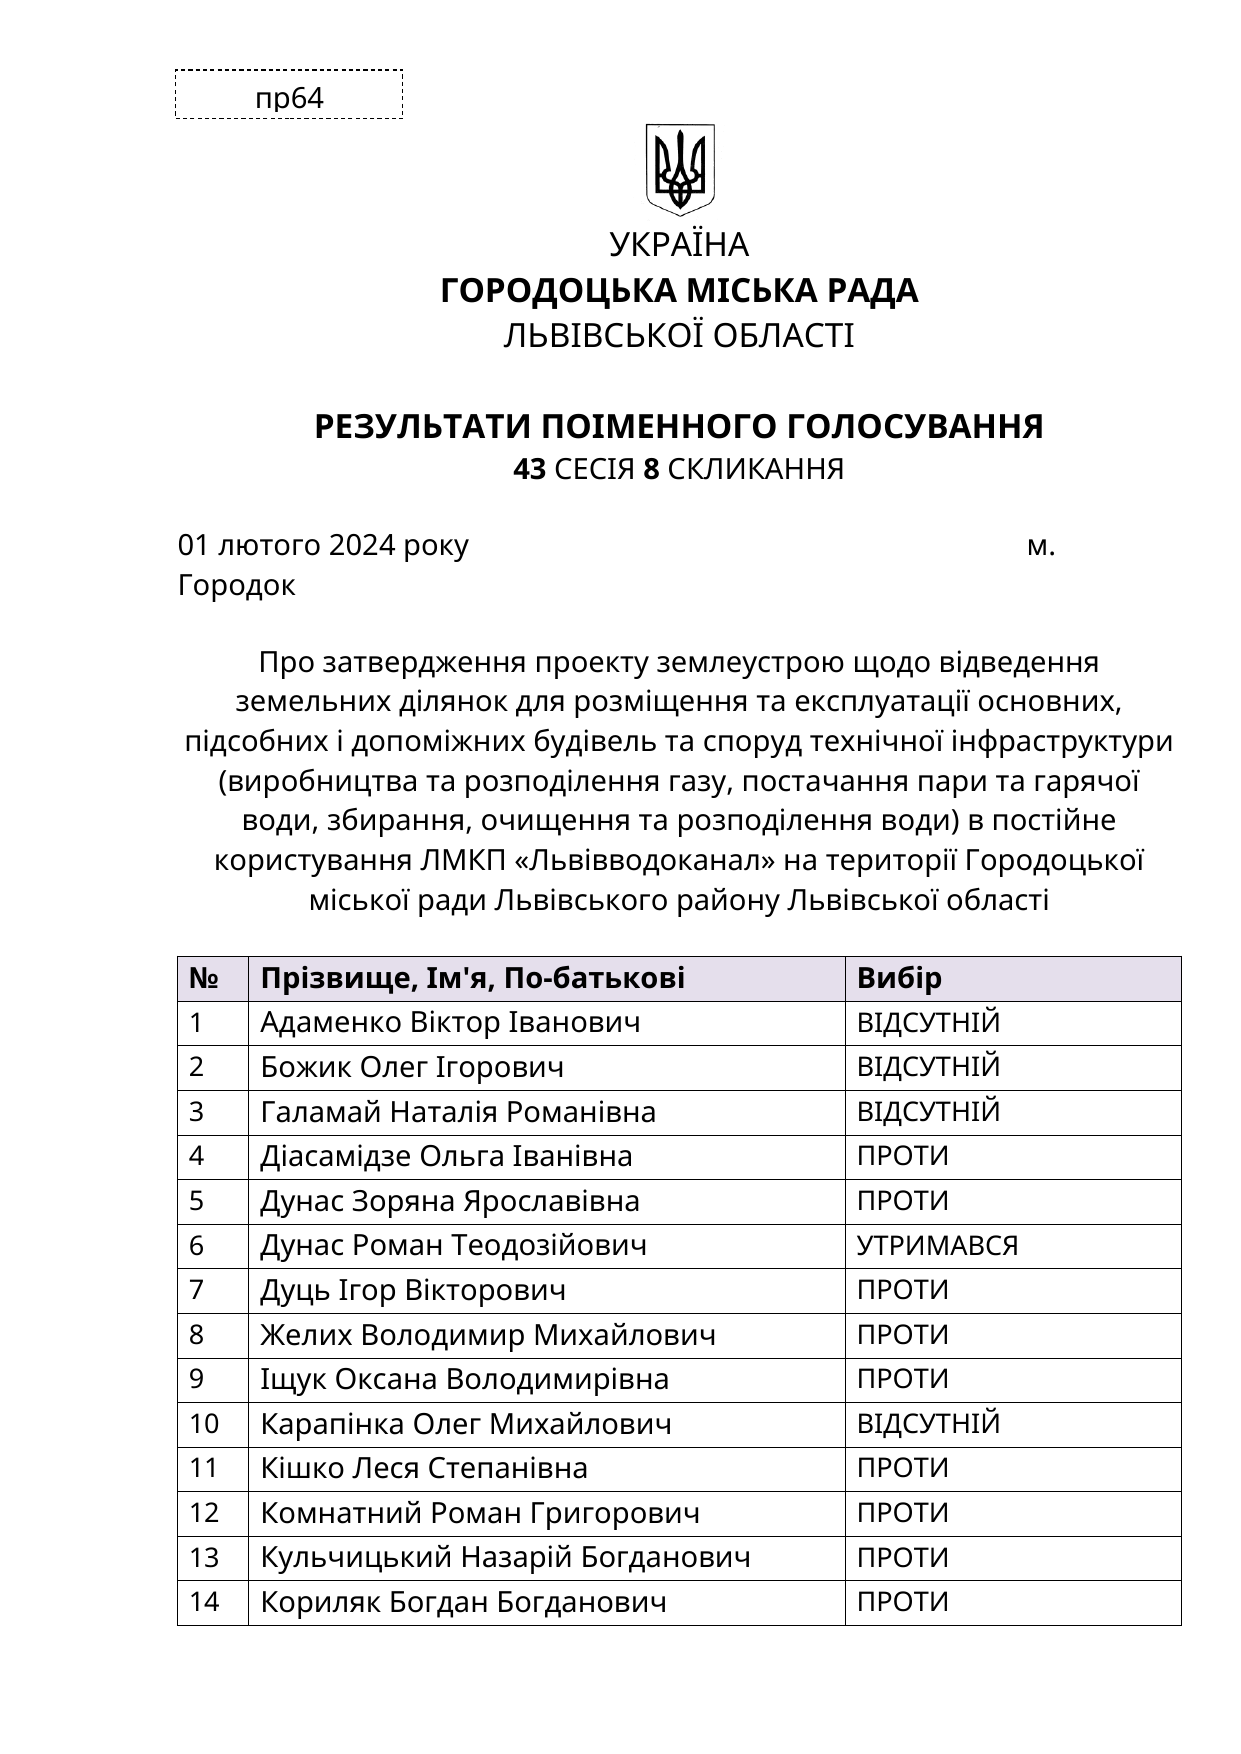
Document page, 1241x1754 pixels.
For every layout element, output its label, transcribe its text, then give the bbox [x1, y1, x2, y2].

table_cell 10 [178, 1403, 248, 1447]
table_cell ВІДСУТНІЙ [846, 1091, 1181, 1134]
text 01 лютого 2024 року м. Городок [177, 525, 1181, 604]
table_cell ВІДСУТНІЙ [846, 1403, 1181, 1447]
table_cell Кориляк Богдан Богданович [249, 1581, 845, 1625]
table_cell ПРОТИ [846, 1448, 1181, 1491]
picture [633, 118, 726, 221]
table_cell 6 [178, 1225, 248, 1268]
table_cell Комнатний Роман Григорович [249, 1492, 845, 1536]
table_cell Кішко Леся Степанівна [249, 1448, 845, 1491]
table_cell ПРОТИ [846, 1180, 1181, 1224]
table_cell ПРОТИ [846, 1581, 1181, 1625]
table_cell 3 [178, 1091, 248, 1134]
table_cell УТРИМАВСЯ [846, 1225, 1181, 1268]
text УКРАЇНА [177, 221, 1181, 266]
table_cell Адаменко Віктор Іванович [249, 1002, 845, 1045]
table_cell 4 [178, 1136, 248, 1179]
table_cell ПРОТИ [846, 1136, 1181, 1179]
table_cell ПРОТИ [846, 1537, 1181, 1580]
table_cell 12 [178, 1492, 248, 1536]
table_cell ПРОТИ [846, 1314, 1181, 1357]
table_cell Карапінка Олег Михайлович [249, 1403, 845, 1447]
table_cell Дуць Ігор Вікторович [249, 1269, 845, 1313]
text 43 СЕСІЯ 8 СКЛИКАННЯ [177, 448, 1181, 488]
table_cell Діасамідзе Ольга Іванівна [249, 1136, 845, 1179]
table_cell ВІДСУТНІЙ [846, 1046, 1181, 1090]
text Про затвердження проекту землеустрою щодо відведення земельних ділянок для розміщення та експлуатації основних, підсобних і допоміжних будівель та споруд технічної інфраструктури (виробництва та розподілення газу, постачання пари та гарячої води, збирання, очищення та розподілення води) в постійне користування ЛМКП «Львівводоканал» на території Городоцької міської ради Львівського району Львівської області [177, 641, 1181, 919]
table_cell 8 [178, 1314, 248, 1357]
table_cell Дунас Зоряна Ярославівна [249, 1180, 845, 1224]
table_header № [178, 957, 248, 1001]
table_cell Іщук Оксана Володимирівна [249, 1359, 845, 1402]
table_cell 5 [178, 1180, 248, 1224]
table_cell 14 [178, 1581, 248, 1625]
table_cell 11 [178, 1448, 248, 1491]
table_cell Божик Олег Ігорович [249, 1046, 845, 1090]
text РЕЗУЛЬТАТИ ПОІМЕННОГО ГОЛОСУВАННЯ [177, 403, 1181, 448]
table_header Вибір [846, 957, 1181, 1001]
text ЛЬВІВСЬКОЇ ОБЛАСТІ [177, 312, 1181, 357]
table_cell ПРОТИ [846, 1359, 1181, 1402]
table_cell 7 [178, 1269, 248, 1313]
table_cell ПРОТИ [846, 1492, 1181, 1536]
table_cell ПРОТИ [846, 1269, 1181, 1313]
table_cell ВІДСУТНІЙ [846, 1002, 1181, 1045]
table_cell Дунас Роман Теодозійович [249, 1225, 845, 1268]
text ГОРОДОЦЬКА МІСЬКА РАДА [177, 266, 1181, 312]
table_cell 9 [178, 1359, 248, 1402]
table_header Прізвище, Ім'я, По-батькові [249, 957, 845, 1001]
table_cell Желих Володимир Михайлович [249, 1314, 845, 1357]
table_cell Галамай Наталія Романівна [249, 1091, 845, 1134]
table_cell Кульчицький Назарій Богданович [249, 1537, 845, 1580]
table_cell 13 [178, 1537, 248, 1580]
table_cell 1 [178, 1002, 248, 1045]
table_cell 2 [178, 1046, 248, 1090]
